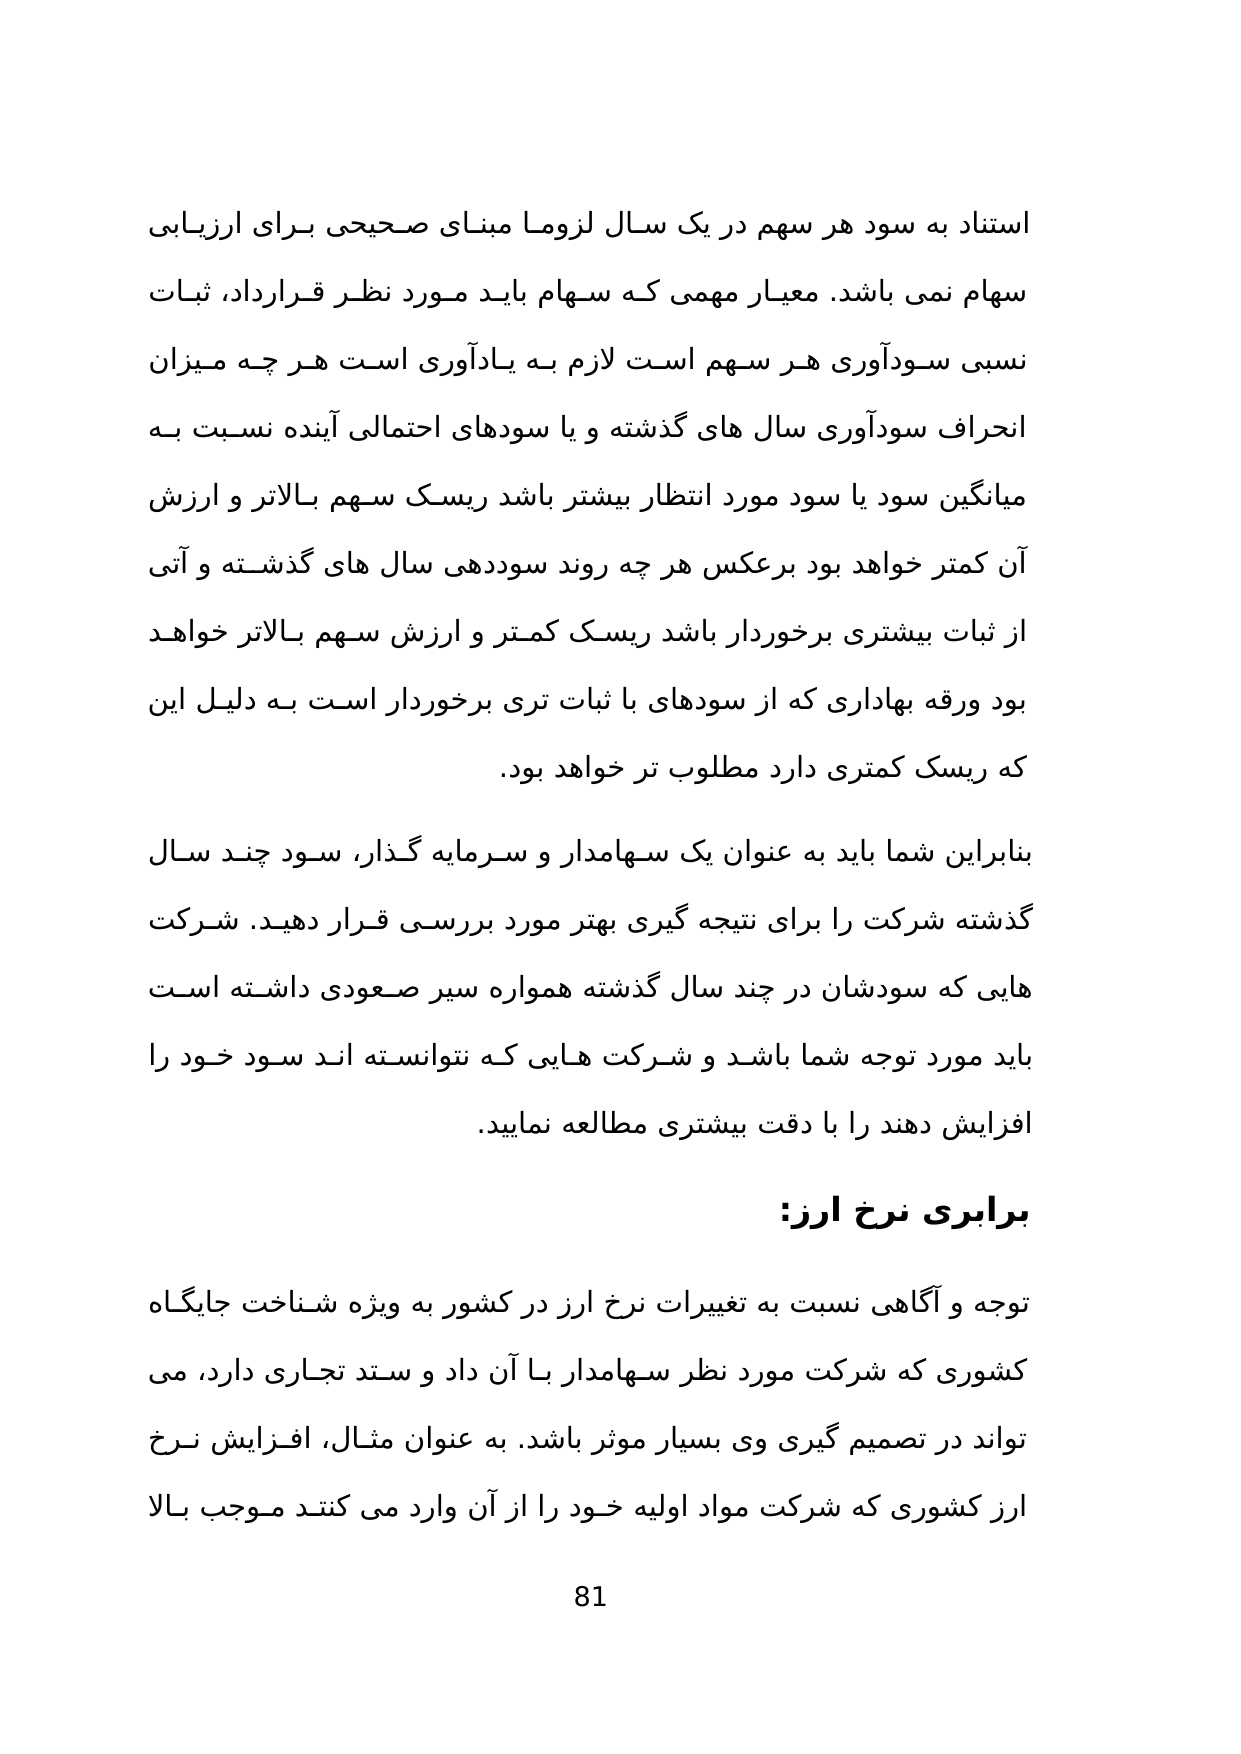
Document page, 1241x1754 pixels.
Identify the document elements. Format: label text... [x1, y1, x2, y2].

text استناد به سود هر سهم در یک سال لزوما مبنای صحیحی برای ارزیابی سهام نمی باشد. معیار مهمی که سهام باید مورد نظر قرارداد، ثبات نسبی سودآوری هر سهم است لازم به یادآوری است هر چه میزان انحراف سودآوری سال های گذشته و یا سودهای احتمالی آینده نسبت به میانگین سود یا سود مورد انتظار بیشتر باشد ریسک سهم بالاتر و ارزش آن کمتر خواهد بود برعکس هر چه روند سوددهی سال های گذشته و آتی از ثبات بیشتری برخوردار باشد ریسک کمتر و ارزش سهم بالاتر خواهد بود ورقه بهاداری که از سودهای با ثبات تری برخوردار است به دلیل این که ریسک کمتری دارد مطلوب تر خواهد بود. [148, 207, 1031, 784]
text برابری نرخ ارز: [148, 1191, 1031, 1230]
text بنابراین شما باید به عنوان یک سهامدار و سرمایه گذار، سود چند سال گذشته شرکت را برای نتیجه گیری بهتر مورد بررسی قرار دهید. شرکت هایی که سودشان در چند سال گذشته همواره سیر صعودی داشته است باید مورد توجه شما باشد و شرکت هایی که نتوانسته اند سود خود را افزایش دهند را با دقت بیشتری مطالعه نمایید. [148, 835, 1033, 1140]
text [148, 1285, 1031, 1523]
